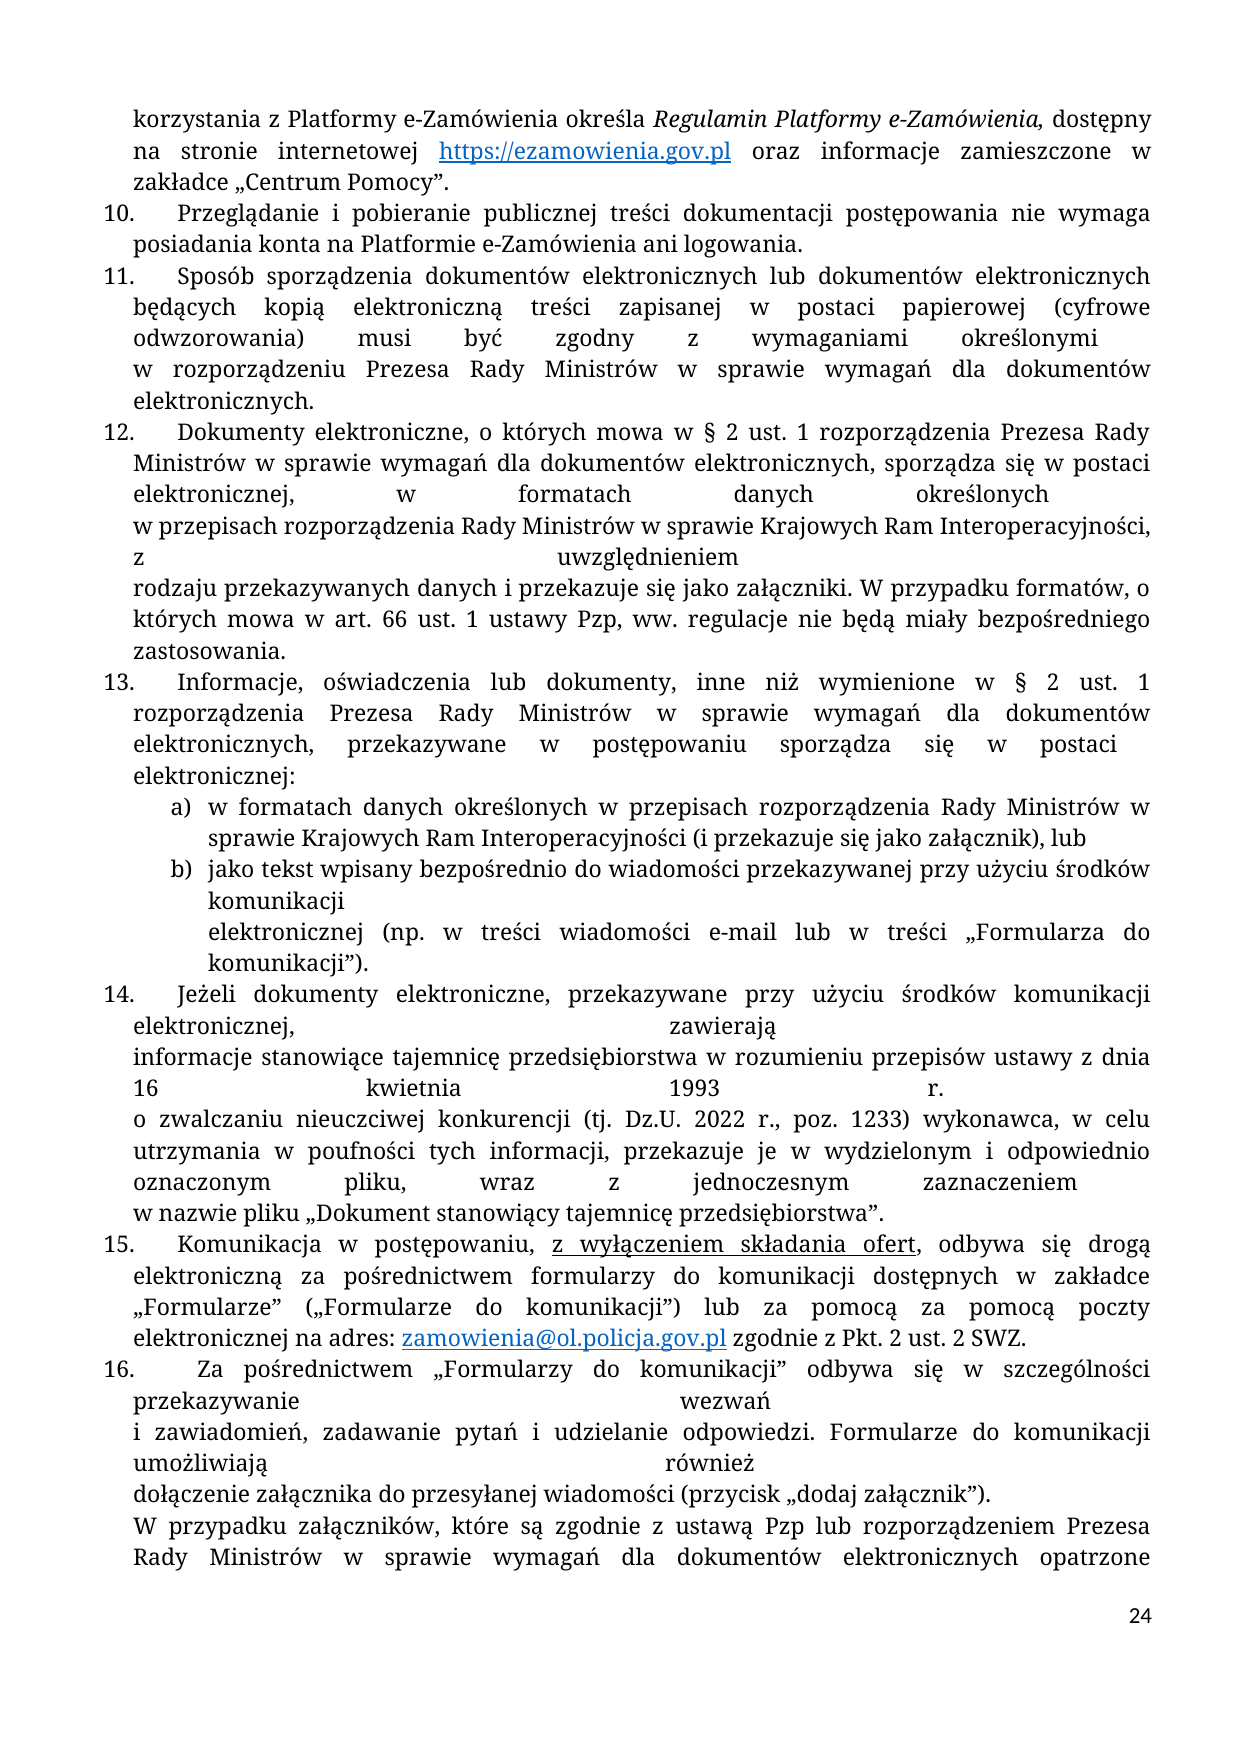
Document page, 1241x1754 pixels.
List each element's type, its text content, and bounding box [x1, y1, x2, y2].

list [133, 103, 1152, 197]
list Informacje, oświadczenia lub dokumenty, inne niż wymienione w § 2 ust. 1 rozporządzenia Prezesa Rady Ministrów w sprawie wymagań dla dokumentów elektronicznych, przekazywane w postępowaniu sporządza się w postaci elektronicznej: [103, 666, 1152, 791]
list Przeglądanie i pobieranie publicznej treści dokumentacji postępowania nie wymaga posiadania konta na Platformie e-Zamówienia ani logowania. [103, 197, 1152, 259]
list Dokumenty elektroniczne, o których mowa w § 2 ust. 1 rozporządzenia Prezesa Rady Ministrów w sprawie wymagań dla dokumentów elektronicznych, sporządza się w postaci elektronicznej, w formatach danych określonych w przepisach rozporządzenia Rady Ministrów w sprawie Krajowych Ram Interoperacyjności, z uwzględnieniem rodzaju przekazywanych danych i przekazuje się jako załączniki. W przypadku formatów, o których mowa w art. 66 ust. 1 ustawy Pzp, ww. regulacje nie będą miały bezpośredniego zastosowania. [103, 416, 1152, 666]
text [133, 1509, 1152, 1572]
list Komunikacja w postępowaniu, z wyłączeniem składania ofert, odbywa się drogą elektroniczną za pośrednictwem formularzy do komunikacji dostępnych w zakładce „Formularze” („Formularze do komunikacji”) lub za pomocą za pomocą poczty elektronicznej na adres: zamowienia@ol.policja.gov.pl zgodnie z Pkt. 2 ust. 2 SWZ. [103, 1228, 1152, 1353]
list jako tekst wpisany bezpośrednio do wiadomości przekazywanej przy użyciu środków komunikacji elektronicznej (np. w treści wiadomości e-mail lub w treści „Formularza do komunikacji”). [170, 853, 1152, 978]
list w formatach danych określonych w przepisach rozporządzenia Rady Ministrów w sprawie Krajowych Ram Interoperacyjności (i przekazuje się jako załącznik), lub [170, 791, 1152, 853]
list Jeżeli dokumenty elektroniczne, przekazywane przy użyciu środków komunikacji elektronicznej, zawierają informacje stanowiące tajemnicę przedsiębiorstwa w rozumieniu przepisów ustawy z dnia 16 kwietnia 1993 r. o zwalczaniu nieuczciwej konkurencji (tj. Dz.U. 2022 r., poz. 1233) wykonawca, w celu utrzymania w poufności tych informacji, przekazuje je w wydzielonym i odpowiednio oznaczonym pliku, wraz z jednoczesnym zaznaczeniem w nazwie pliku „Dokument stanowiący tajemnicę przedsiębiorstwa”. [103, 978, 1152, 1228]
list Sposób sporządzenia dokumentów elektronicznych lub dokumentów elektronicznych będących kopią elektroniczną treści zapisanej w postaci papierowej (cyfrowe odwzorowania) musi być zgodny z wymaganiami określonymi w rozporządzeniu Prezesa Rady Ministrów w sprawie wymagań dla dokumentów elektronicznych. [103, 259, 1152, 416]
list Za pośrednictwem „Formularzy do komunikacji” odbywa się w szczególności przekazywanie wezwań i zawiadomień, zadawanie pytań i udzielanie odpowiedzi. Formularze do komunikacji umożliwiają również dołączenie załącznika do przesyłanej wiadomości (przycisk „dodaj załącznik”). [103, 1353, 1152, 1509]
